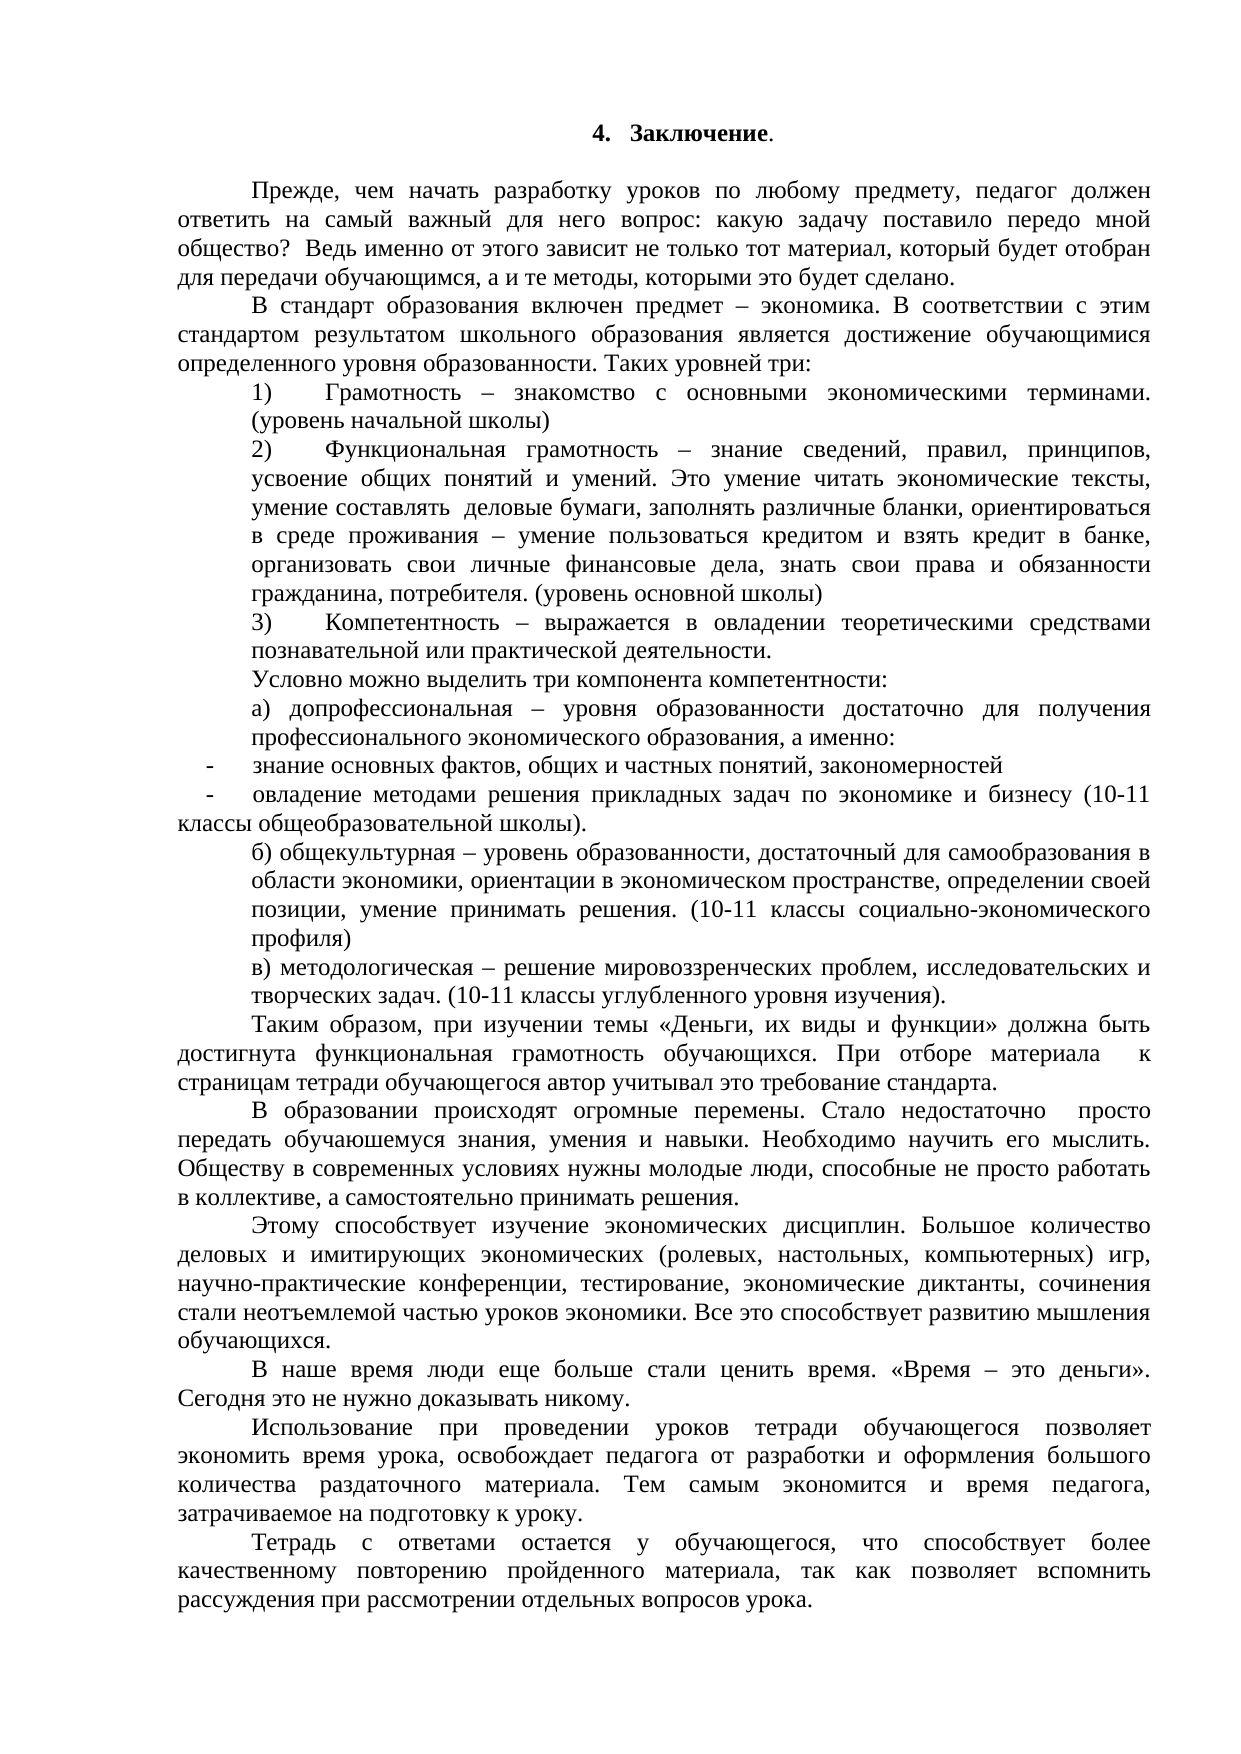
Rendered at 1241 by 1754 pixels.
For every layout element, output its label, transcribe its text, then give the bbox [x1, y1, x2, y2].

text В образовании происходят огромные перемены. Стало недостаточно просто передать обучаюшемуся знания, умения и навыки. Необходимо научить его мыслить. Обществу в современных условиях нужны молодые люди, способные не просто работать в коллективе, а самостоятельно принимать решения. [177, 1096, 1152, 1211]
list Грамотность – знакомство с основными экономическими терминами. (уровень начальной школы) [251, 377, 1152, 434]
text а) допрофессиональная – уровня образованности достаточно для получения профессионального экономического образования, а именно: [251, 693, 1152, 751]
list Компетентность – выражается в овладении теоретическими средствами познавательной или практической деятельности. [251, 607, 1152, 664]
text б) общекультурная – уровень образованности, достаточный для самообразования в области экономики, ориентации в экономическом пространстве, определении своей позиции, умение принимать решения. (10-11 классы социально-экономического профиля) [251, 837, 1152, 952]
text Тетрадь с ответами остается у обучающегося, что способствует более качественному повторению пройденного материала, так как позволяет вспомнить рассуждения при рассмотрении отдельных вопросов урока. [177, 1527, 1152, 1613]
text Таким образом, при изучении темы «Деньги, их виды и функции» должна быть достигнута функциональная грамотность обучающихся. При отборе материала к страницам тетради обучающегося автор учитывал это требование стандарта. [177, 1009, 1152, 1096]
text В наше время люди еще больше стали ценить время. «Время – это деньги». Сегодня это не нужно доказывать никому. [177, 1354, 1152, 1412]
text в) методологическая – решение мировоззренческих проблем, исследовательских и творческих задач. (10-11 классы углубленного уровня изучения). [251, 952, 1152, 1009]
text Условно можно выделить три компонента компетентности: [177, 664, 1152, 693]
text Этому способствует изучение экономических дисциплин. Большое количество деловых и имитирующих экономических (ролевых, настольных, компьютерных) игр, научно-практические конференции, тестирование, экономические диктанты, сочинения стали неотъемлемой частью уроков экономики. Все это способствует развитию мышления обучающихся. [177, 1211, 1152, 1354]
list Заключение. [215, 118, 1152, 147]
text Прежде, чем начать разработку уроков по любому предмету, педагог должен ответить на самый важный для него вопрос: какую задачу поставило передо мной общество? Ведь именно от этого зависит не только тот материал, который будет отобран для передачи обучающимся, а и те методы, которыми это будет сделано. [177, 176, 1152, 291]
list овладение методами решения прикладных задач по экономике и бизнесу (10-11 классы общеобразовательной школы). [177, 779, 1152, 837]
list Функциональная грамотность – знание сведений, правил, принципов, усвоение общих понятий и умений. Это умение читать экономические тексты, умение составлять деловые бумаги, заполнять различные бланки, ориентироваться в среде проживания – умение пользоваться кредитом и взять кредит в банке, организовать свои личные финансовые дела, знать свои права и обязанности гражданина, потребителя. (уровень основной школы) [251, 434, 1152, 607]
list знание основных фактов, общих и частных понятий, закономерностей [177, 751, 1152, 779]
text В стандарт образования включен предмет – экономика. В соответствии с этим стандартом результатом школьного образования является достижение обучающимися определенного уровня образованности. Таких уровней три: [177, 291, 1152, 377]
text Использование при проведении уроков тетради обучающегося позволяет экономить время урока, освобождает педагога от разработки и оформления большого количества раздаточного материала. Тем самым экономится и время педагога, затрачиваемое на подготовку к уроку. [177, 1412, 1152, 1527]
